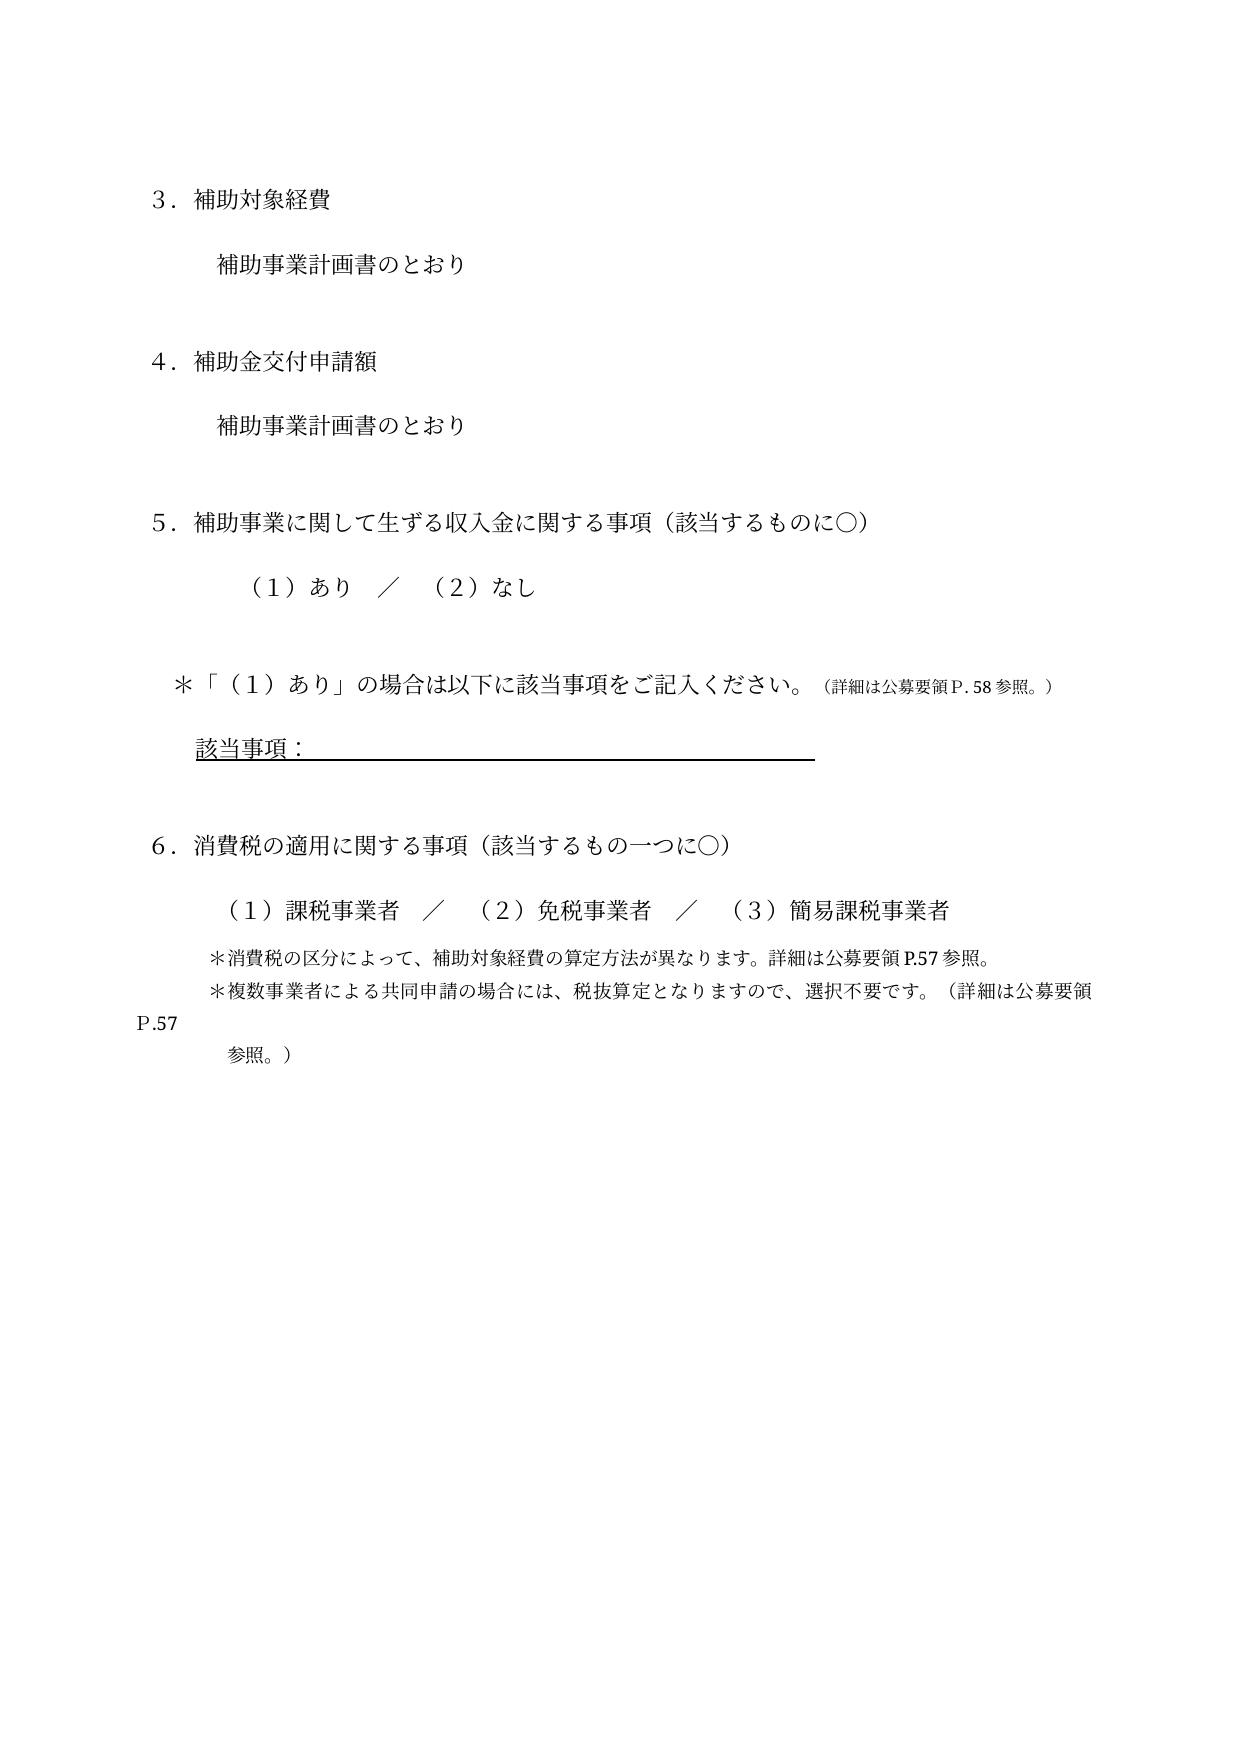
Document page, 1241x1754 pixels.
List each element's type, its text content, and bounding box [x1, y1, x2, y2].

text （１）課税事業者 ／ （２）免税事業者 ／ （３）簡易課税事業者 [148, 877, 1092, 942]
text 該当事項： [148, 716, 1092, 780]
text ５．補助事業に関して生ずる収入金に関する事項（該当するものに○） [148, 489, 1092, 554]
text ＊消費税の区分によって、補助対象経費の算定方法が異なります。詳細は公募要領P.57参照。 [133, 942, 1092, 974]
text 補助事業計画書のとおり [148, 393, 1092, 457]
text ３．補助対象経費 [148, 167, 1092, 231]
text 参照。） [133, 1038, 1092, 1071]
text ４．補助金交付申請額 [148, 328, 1092, 393]
text 補助事業計画書のとおり [148, 231, 1092, 296]
text ＊複数事業者による共同申請の場合には、税抜算定となりますので、選択不要です。（詳細は公募要領Ｐ.57 [133, 974, 1092, 1038]
text （１）あり ／ （２）なし [148, 554, 1092, 619]
text ６．消費税の適用に関する事項（該当するもの一つに○） [148, 812, 1092, 877]
text ＊「（１）あり」の場合は以下に該当事項をご記入ください。（詳細は公募要領Ｐ. 58参照。） [148, 651, 1092, 716]
